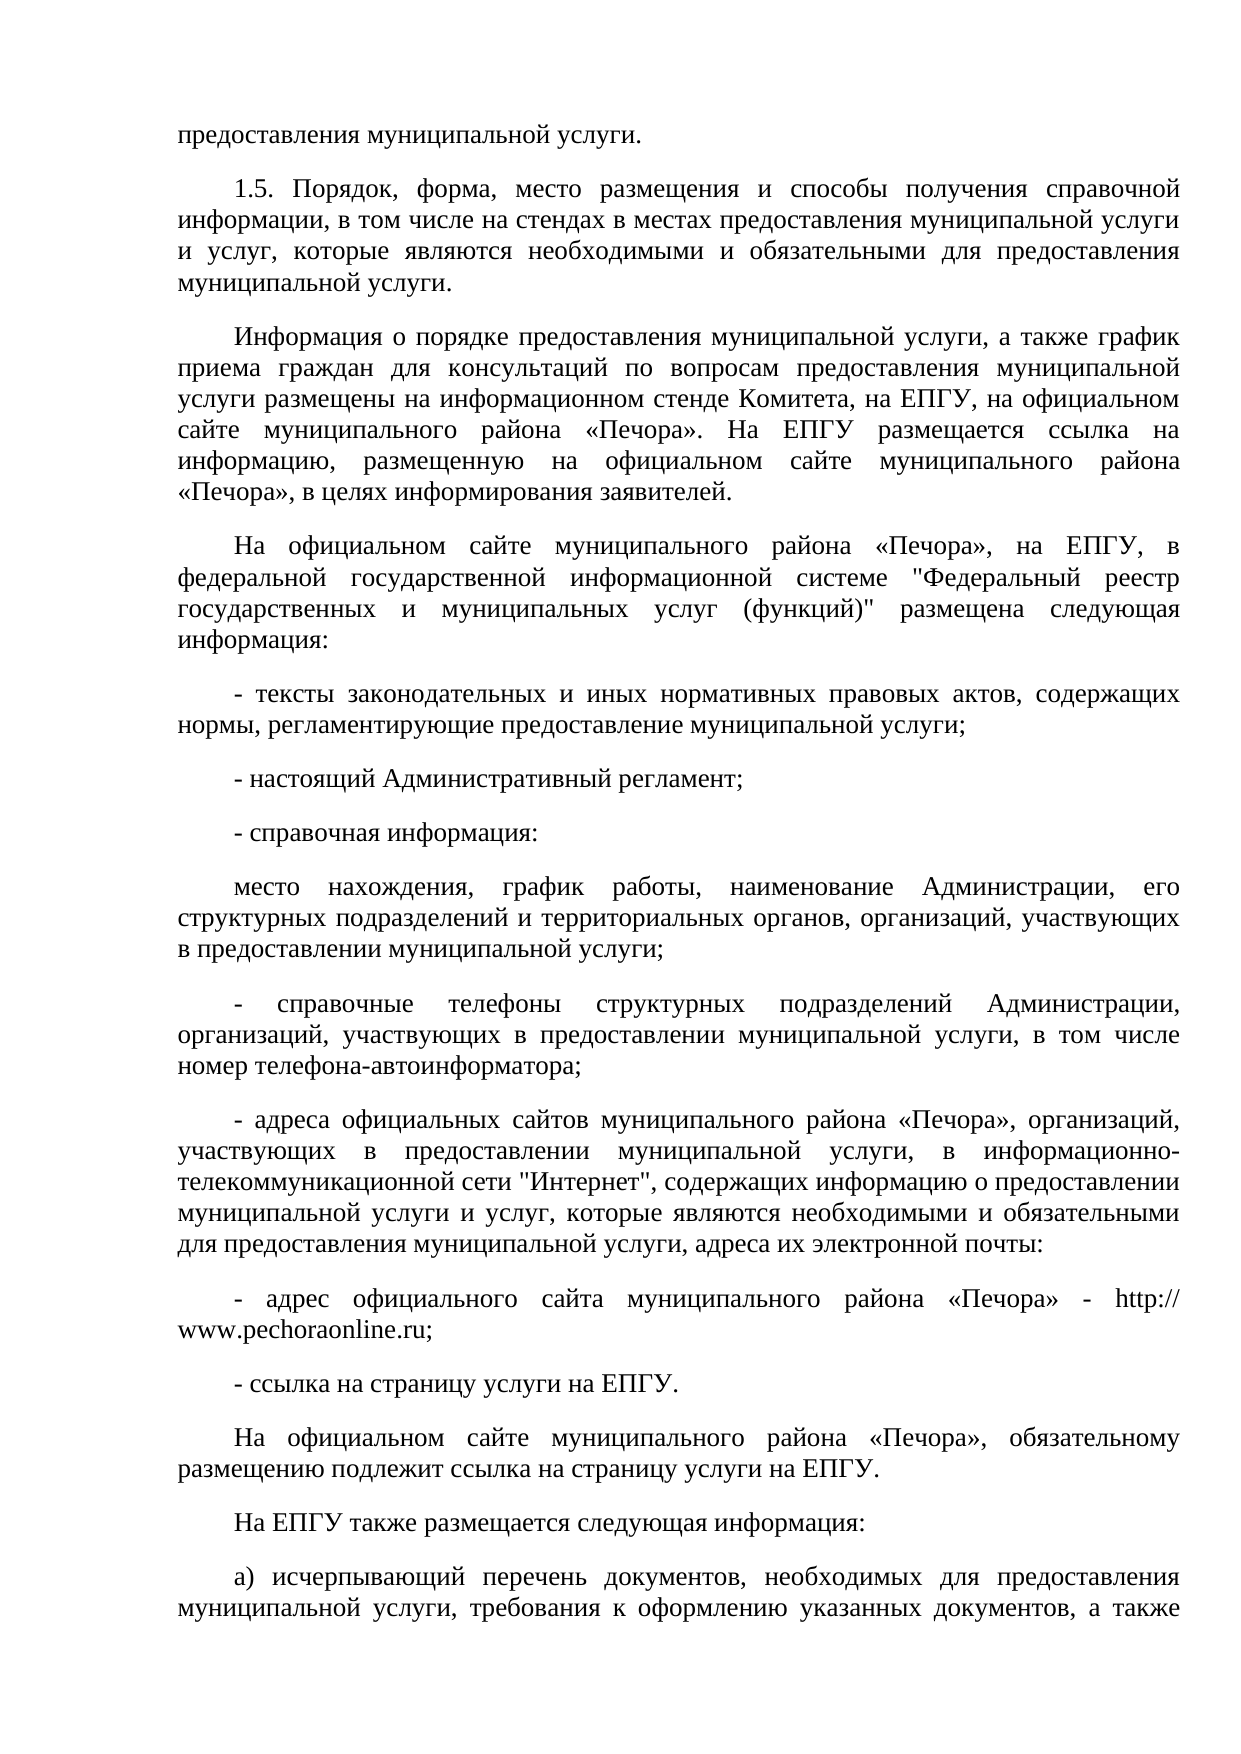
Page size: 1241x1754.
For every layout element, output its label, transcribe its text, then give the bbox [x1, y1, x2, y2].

text На официальном сайте муниципального района «Печора», обязательному размещению подлежит ссылка на страницу услуги на ЕПГУ. [177, 1421, 1181, 1483]
text На официальном сайте муниципального района «Печора», на ЕПГУ, в федеральной государственной информационной системе "Федеральный реестр государственных и муниципальных услуг (функций)" размещена следующая информация: [177, 529, 1181, 654]
text На ЕПГУ также размещается следующая информация: [177, 1506, 1181, 1537]
text - справочные телефоны структурных подразделений Администрации, организаций, участвующих в предоставлении муниципальной услуги, в том числе номер телефона-автоинформатора; [177, 987, 1181, 1080]
text Информация о порядке предоставления муниципальной услуги, а также график приема граждан для консультаций по вопросам предоставления муниципальной услуги размещены на информационном стенде Комитета, на ЕПГУ, на официальном сайте муниципального района «Печора». На ЕПГУ размещается ссылка на информацию, размещенную на официальном сайте муниципального района «Печора», в целях информирования заявителей. [177, 320, 1181, 507]
text - тексты законодательных и иных нормативных правовых актов, содержащих нормы, регламентирующие предоставление муниципальной услуги; [177, 677, 1181, 739]
text 1.5. Порядок, форма, место размещения и способы получения справочной информации, в том числе на стендах в местах предоставления муниципальной услуги и услуг, которые являются необходимыми и обязательными для предоставления муниципальной услуги. [177, 172, 1181, 297]
text - адреса официальных сайтов муниципального района «Печора», организаций, участвующих в предоставлении муниципальной услуги, в информационно-телекоммуникационной сети "Интернет", содержащих информацию о предоставлении муниципальной услуги и услуг, которые являются необходимыми и обязательными для предоставления муниципальной услуги, адреса их электронной почты: [177, 1103, 1181, 1259]
text - справочная информация: [177, 816, 1181, 847]
text - настоящий Административный регламент; [177, 762, 1181, 793]
text - ссылка на страницу услуги на ЕПГУ. [177, 1367, 1181, 1398]
text место нахождения, график работы, наименование Администрации, его структурных подразделений и территориальных органов, организаций, участвующих в предоставлении муниципальной услуги; [177, 870, 1181, 964]
text - адрес официального сайта муниципального района «Печора» - http:// www.pechoraonline.ru; [177, 1282, 1181, 1344]
